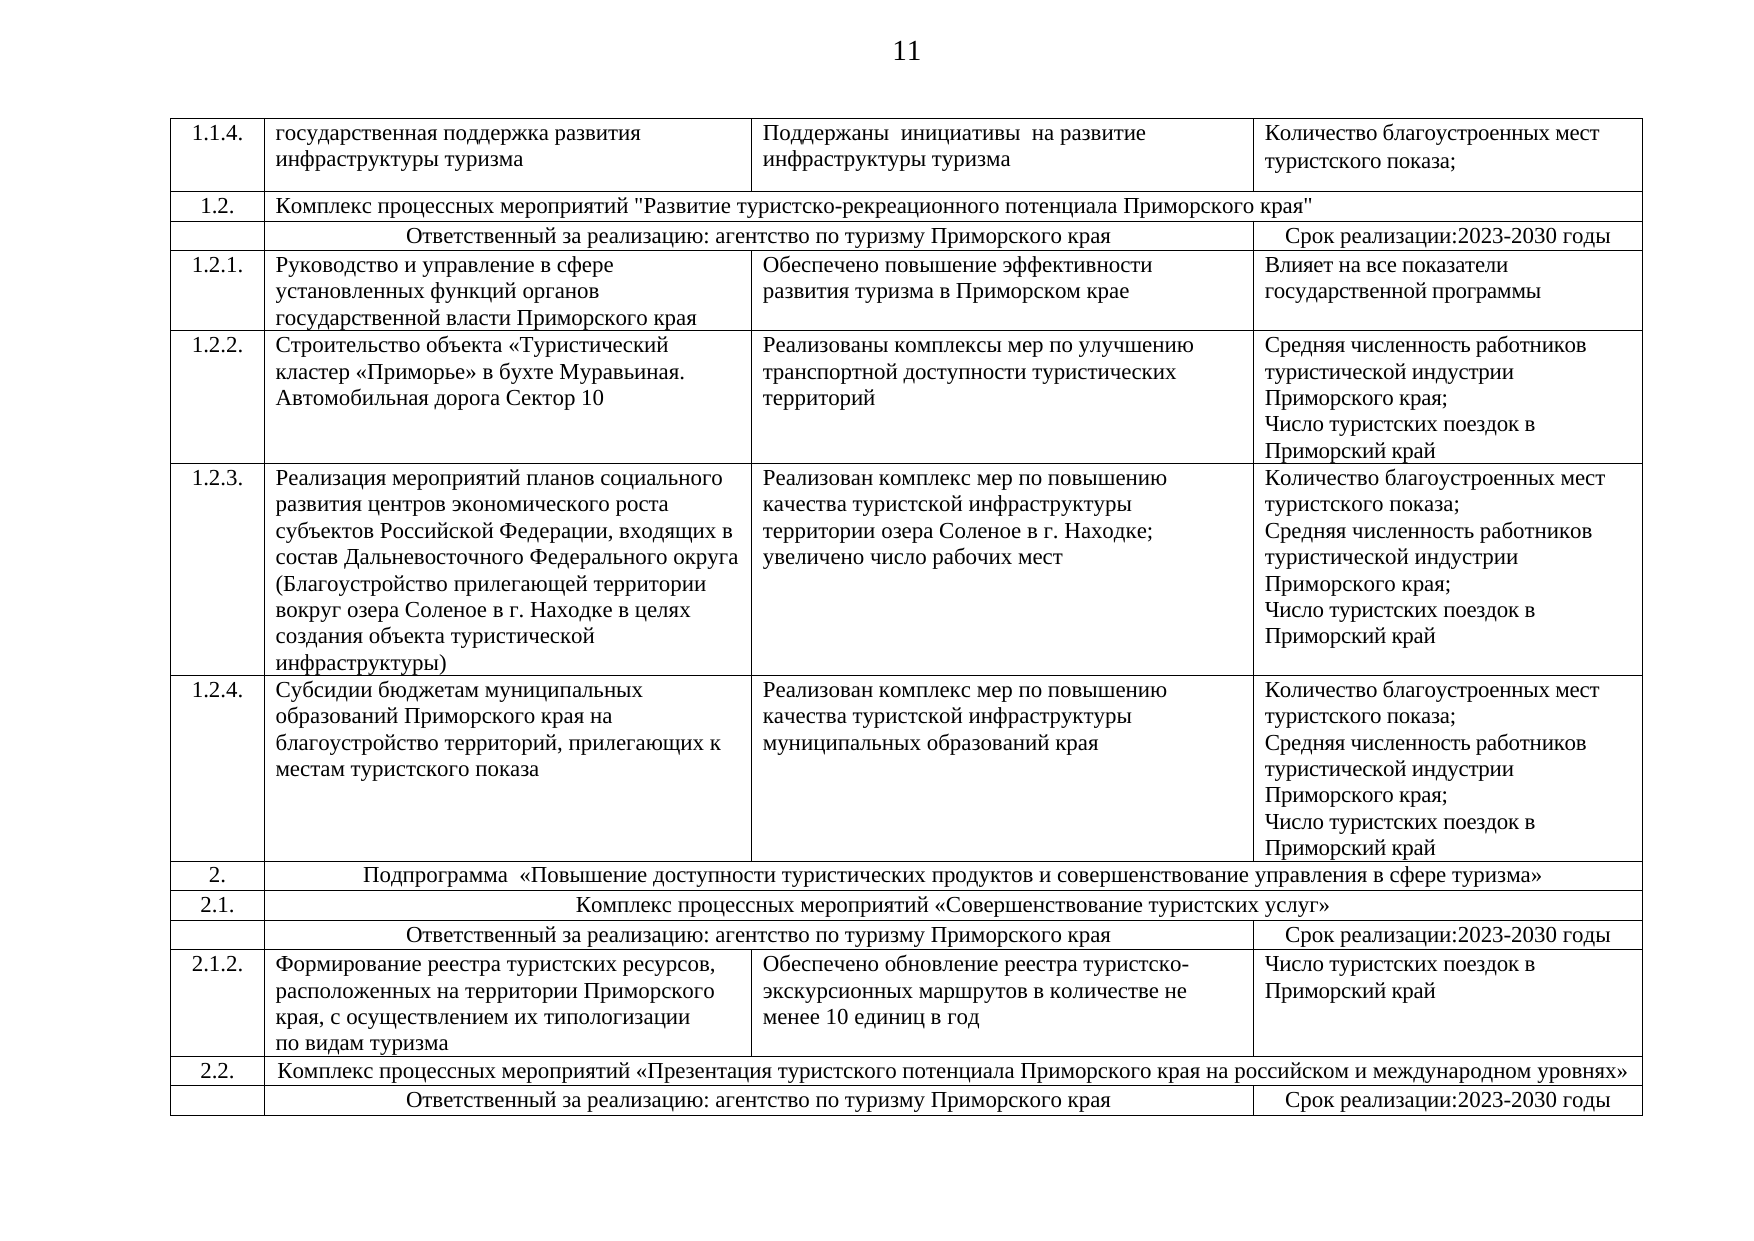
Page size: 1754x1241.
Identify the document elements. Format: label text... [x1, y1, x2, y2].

table_cell Формирование реестра туристских ресурсов, расположенных на территории Приморского края, с осуществлением их типологизации по видам туризма [265, 950, 751, 1056]
table_cell Поддержаны инициативы на развитие инфраструктуры туризма [752, 119, 1253, 191]
table_cell [171, 1086, 264, 1115]
table_cell Комплекс процессных мероприятий "Развитие туристско-рекреационного потенциала Приморского края" [265, 192, 1642, 221]
table_cell Ответственный за реализацию: агентство по туризму Приморского края [265, 222, 1253, 250]
table_cell 1.2.3. [171, 464, 264, 675]
table_cell 1.1.4. [171, 119, 264, 191]
table_cell 1.2.2. [171, 331, 264, 463]
table_cell Количество благоустроенных мест туристского показа; Средняя численность работников туристической индустрии Приморского края; Число туристских поездок в Приморский край [1254, 676, 1642, 861]
table_cell Подпрограмма «Повышение доступности туристических продуктов и совершенствование управления в сфере туризма» [265, 862, 1642, 890]
table_cell Срок реализации:2023-2030 годы [1254, 1086, 1642, 1115]
table_cell Число туристских поездок в Приморский край [1254, 950, 1642, 1056]
table_cell Обеспечено повышение эффективности развития туризма в Приморском крае [752, 251, 1253, 330]
table_cell Срок реализации:2023-2030 годы [1254, 921, 1642, 949]
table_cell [1254, 119, 1642, 191]
table_cell Комплекс процессных мероприятий «Презентация туристского потенциала Приморского края на российском и международном уровнях» [265, 1057, 1642, 1085]
table_cell 1.2.4. [171, 676, 264, 861]
table_cell 2.1.2. [171, 950, 264, 1056]
table_cell [171, 921, 264, 949]
table_cell Количество благоустроенных мест туристского показа; Средняя численность работников туристической индустрии Приморского края; Число туристских поездок в Приморский край [1254, 464, 1642, 675]
table_cell 2.2. [171, 1057, 264, 1085]
table_cell [171, 222, 264, 250]
table_cell 2.1. [171, 891, 264, 920]
table_cell Субсидии бюджетам муниципальных образований Приморского края на благоустройство территорий, прилегающих к местам туристского показа [265, 676, 751, 861]
table_cell Комплекс процессных мероприятий «Совершенствование туристских услуг» [265, 891, 1642, 920]
table_cell Средняя численность работников туристической индустрии Приморского края; Число туристских поездок в Приморский край [1254, 331, 1642, 463]
table_cell Руководство и управление в сфере установленных функций органов государственной власти Приморского края [265, 251, 751, 330]
table_cell 1.2. [171, 192, 264, 221]
table_cell Строительство объекта «Туристический кластер «Приморье» в бухте Муравьиная. Автомобильная дорога Сектор 10 [265, 331, 751, 463]
table_cell Обеспечено обновление реестра туристско-экскурсионных маршрутов в количестве не менее 10 единиц в год [752, 950, 1253, 1056]
table_cell государственная поддержка развития инфраструктуры туризма [265, 119, 751, 191]
table_cell Влияет на все показатели государственной программы [1254, 251, 1642, 330]
table_cell Реализованы комплексы мер по улучшению транспортной доступности туристических территорий [752, 331, 1253, 463]
table_cell Реализован комплекс мер по повышению качества туристской инфраструктуры муниципальных образований края [752, 676, 1253, 861]
table_cell 1.2.1. [171, 251, 264, 330]
table_cell Срок реализации:2023-2030 годы [1254, 222, 1642, 250]
table_cell Реализован комплекс мер по повышению качества туристской инфраструктуры территории озера Соленое в г. Находке; увеличено число рабочих мест [752, 464, 1253, 675]
table_cell Ответственный за реализацию: агентство по туризму Приморского края [265, 921, 1253, 949]
table_cell 2. [171, 862, 264, 890]
table_cell Реализация мероприятий планов социального развития центров экономического роста субъектов Российской Федерации, входящих в состав Дальневосточного Федерального округа (Благоустройство прилегающей территории вокруг озера Соленое в г. Находке в целях создания объекта туристической инфраструктуры) [265, 464, 751, 675]
table_cell Ответственный за реализацию: агентство по туризму Приморского края [265, 1086, 1253, 1115]
